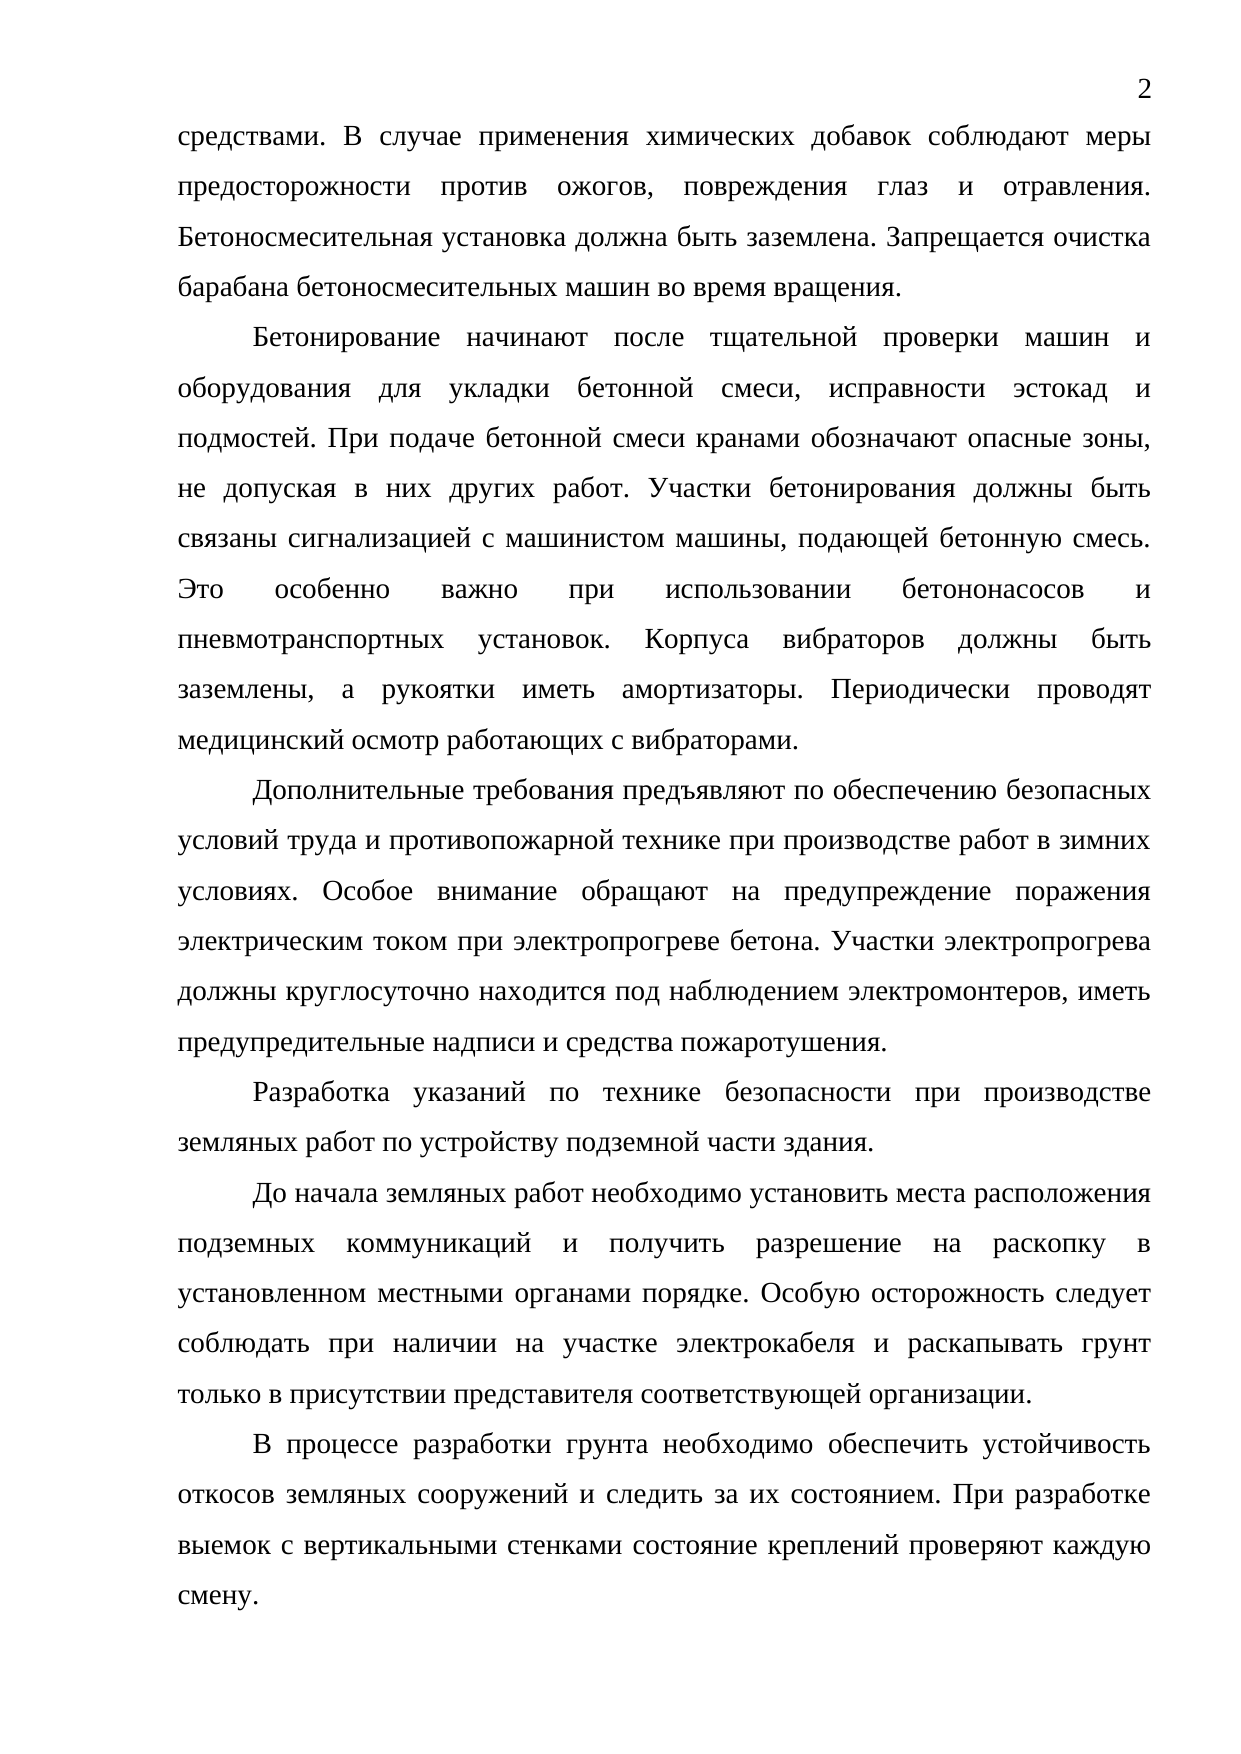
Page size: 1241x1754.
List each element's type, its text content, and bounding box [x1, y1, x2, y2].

text До начала земляных работ необходимо установить места расположения подземных коммуникаций и получить разрешение на раскопку в установленном местными органами порядке. Особую осторожность следует соблюдать при наличии на участке электрокабеля и раскапывать грунт только в присутствии представителя соответствующей организации. [177, 1175, 1152, 1409]
text Бетонирование начинают после тщательной проверки машин и оборудования для укладки бетонной смеси, исправности эстокад и подмостей. При подаче бетонной смеси кранами обозначают опасные зоны, не допуская в них других работ. Участки бетонирования должны быть связаны сигнализацией с машинистом машины, подающей бетонную смесь. Это особенно важно при использовании бетононасосов и пневмотранспортных установок. Корпуса вибраторов должны быть заземлены, а рукоятки иметь амортизаторы. Периодически проводят медицинский осмотр работающих с вибраторами. [177, 319, 1152, 755]
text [177, 118, 1152, 303]
text Разработка указаний по технике безопасности при производстве земляных работ по устройству подземной части здания. [177, 1074, 1152, 1158]
text В процессе разработки грунта необходимо обеспечить устойчивость откосов земляных сооружений и следить за их состоянием. При разработке выемок с вертикальными стенками состояние креплений проверяют каждую смену. [177, 1426, 1152, 1611]
text Дополнительные требования предъявляют по обеспечению безопасных условий труда и противопожарной технике при производстве работ в зимних условиях. Особое внимание обращают на предупреждение поражения электрическим током при электропрогреве бетона. Участки электропрогрева должны круглосуточно находится под наблюдением электромонтеров, иметь предупредительные надписи и средства пожаротушения. [177, 772, 1152, 1057]
